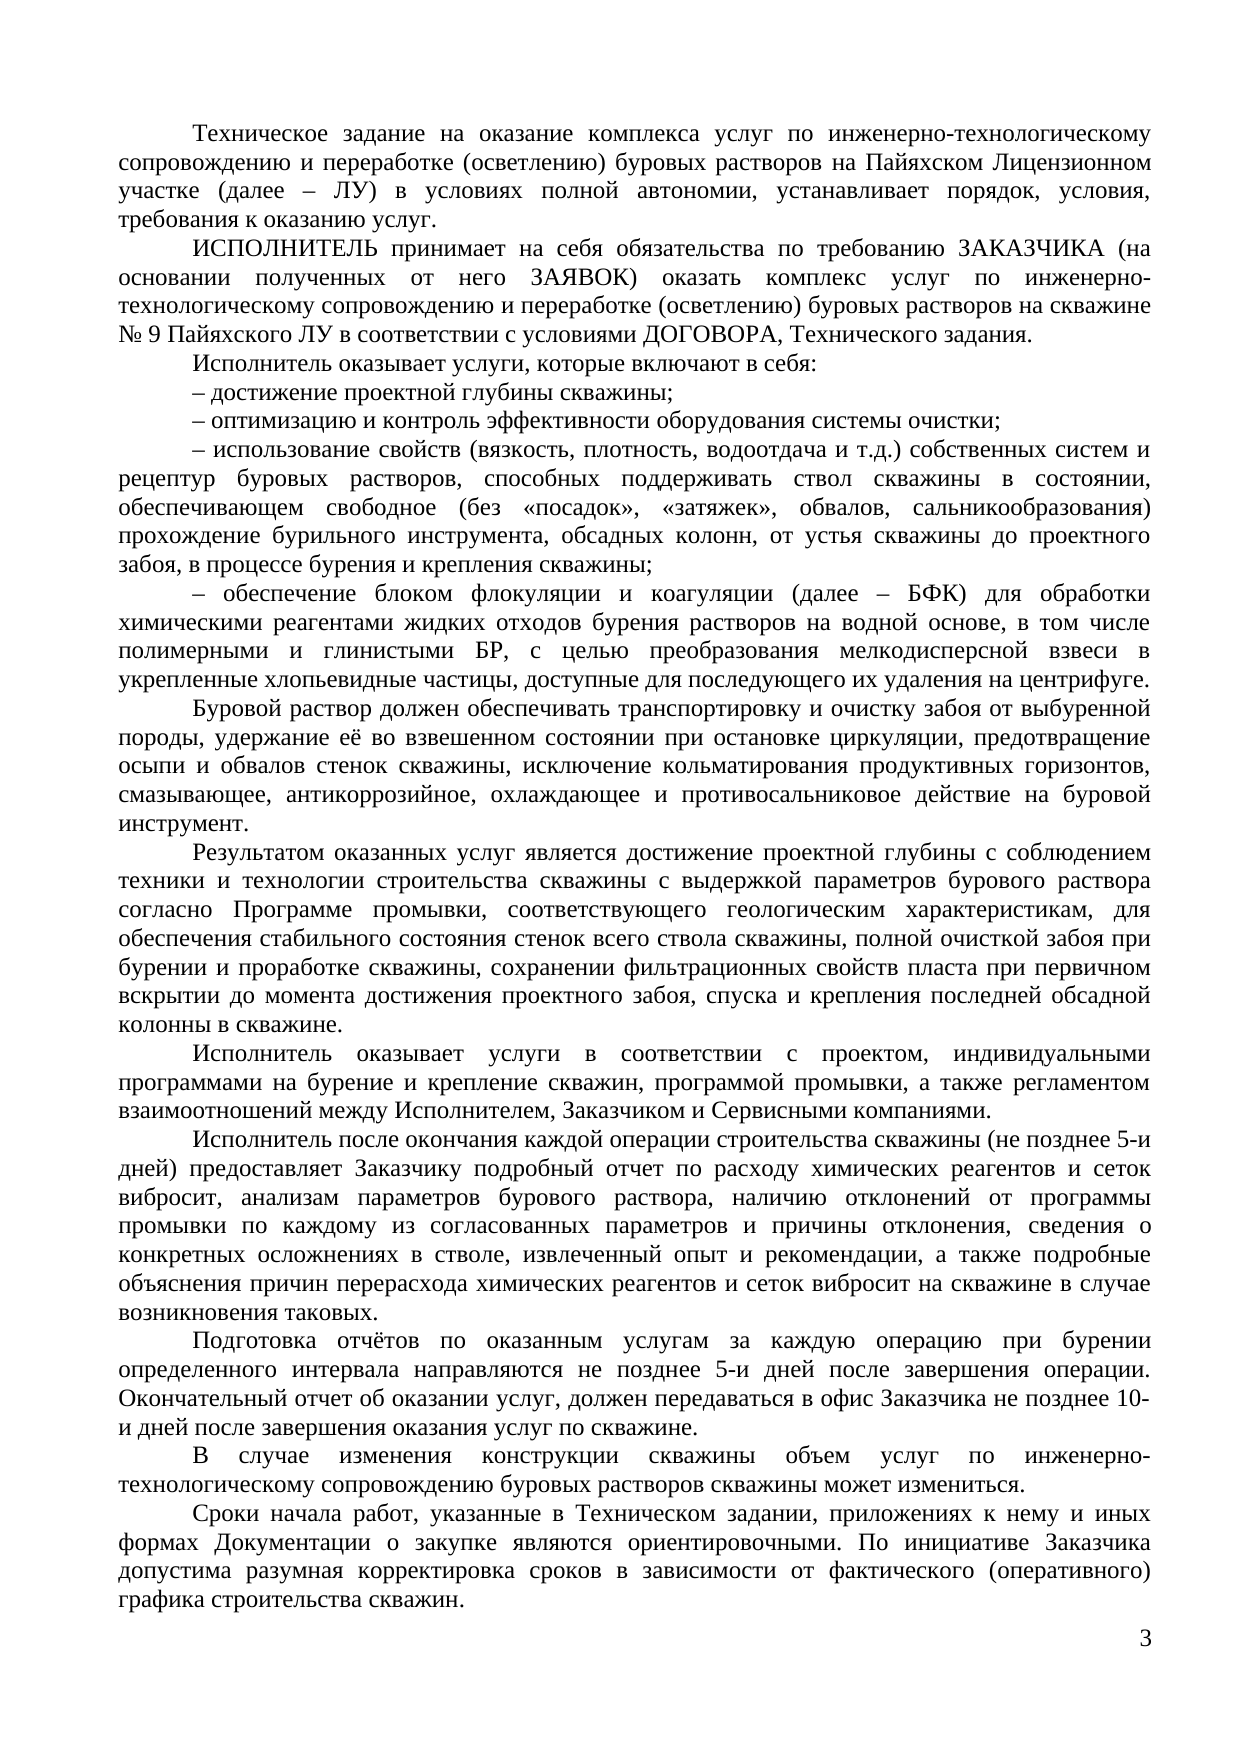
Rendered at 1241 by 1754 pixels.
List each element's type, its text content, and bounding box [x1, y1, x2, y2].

text Исполнитель оказывает услуги в соответствии с проектом, индивидуальными программами на бурение и крепление скважин, программой промывки, а также регламентом взаимоотношений между Исполнителем, Заказчиком и Сервисными компаниями. [118, 1038, 1152, 1124]
text Подготовка отчётов по оказанным услугам за каждую операцию при бурении определенного интервала направляются не позднее 5-и дней после завершения операции. Окончательный отчет об оказании услуг, должен передаваться в офис Заказчика не позднее 10-и дней после завершения оказания услуг по скважине. [118, 1326, 1152, 1441]
text Результатом оказанных услуг является достижение проектной глубины с соблюдением техники и технологии строительства скважины с выдержкой параметров бурового раствора согласно Программе промывки, соответствующего геологическим характеристикам, для обеспечения стабильного состояния стенок всего ствола скважины, полной очисткой забоя при бурении и проработке скважины, сохранении фильтрационных свойств пласта при первичном вскрытии до момента достижения проектного забоя, спуска и крепления последней обсадной колонны в скважине. [118, 837, 1152, 1038]
text Буровой раствор должен обеспечивать транспортировку и очистку забоя от выбуренной породы, удержание её во взвешенном состоянии при остановке циркуляции, предотвращение осыпи и обвалов стенок скважины, исключение кольматирования продуктивных горизонтов, смазывающее, антикоррозийное, охлаждающее и противосальниковое действие на буровой инструмент. [118, 693, 1152, 837]
text Исполнитель оказывает услуги, которые включают в себя: [118, 348, 1152, 377]
text Техническое задание на оказание комплекса услуг по инженерно-технологическому сопровождению и переработке (осветлению) буровых растворов на Пайяхском Лицензионном участке (далее – ЛУ) в условиях полной автономии, устанавливает порядок, условия, требования к оказанию услуг. [118, 118, 1152, 233]
text Исполнитель после окончания каждой операции строительства скважины (не позднее 5-и дней) предоставляет Заказчику подробный отчет по расходу химических реагентов и сеток вибросит, анализам параметров бурового раствора, наличию отклонений от программы промывки по каждому из согласованных параметров и причины отклонения, сведения о конкретных осложнениях в стволе, извлеченный опыт и рекомендации, а также подробные объяснения причин перерасхода химических реагентов и сеток вибросит на скважине в случае возникновения таковых. [118, 1124, 1152, 1326]
text – использование свойств (вязкость, плотность, водоотдача и т.д.) собственных систем и рецептур буровых растворов, способных поддерживать ствол скважины в состоянии, обеспечивающем свободное (без «посадок», «затяжек», обвалов, сальникообразования) прохождение бурильного инструмента, обсадных колонн, от устья скважины до проектного забоя, в процессе бурения и крепления скважины; [118, 434, 1152, 578]
text – оптимизацию и контроль эффективности оборудования системы очистки; [118, 406, 1152, 434]
text – обеспечение блоком флокуляции и коагуляции (далее – БФК) для обработки химическими реагентами жидких отходов бурения растворов на водной основе, в том числе полимерными и глинистыми БР, с целью преобразования мелкодисперсной взвеси в укрепленные хлопьевидные частицы, доступные для последующего их удаления на центрифуге. [118, 578, 1152, 693]
text В случае изменения конструкции скважины объем услуг по инженерно-технологическому сопровождению буровых растворов скважины может измениться. [118, 1441, 1152, 1498]
text ИСПОЛНИТЕЛЬ принимает на себя обязательства по требованию ЗАКАЗЧИКА (на основании полученных от него ЗАЯВОК) оказать комплекс услуг по инженерно-технологическому сопровождению и переработке (осветлению) буровых растворов на скважине № 9 Пайяхского ЛУ в соответствии с условиями ДОГОВОРА, Технического задания. [118, 233, 1152, 348]
text – достижение проектной глубины скважины; [118, 377, 1152, 406]
text Сроки начала работ, указанные в Техническом задании, приложениях к нему и иных формах Документации о закупке являются ориентировочными. По инициативе Заказчика допустима разумная корректировка сроков в зависимости от фактического (оперативного) графика строительства скважин. [118, 1498, 1152, 1613]
